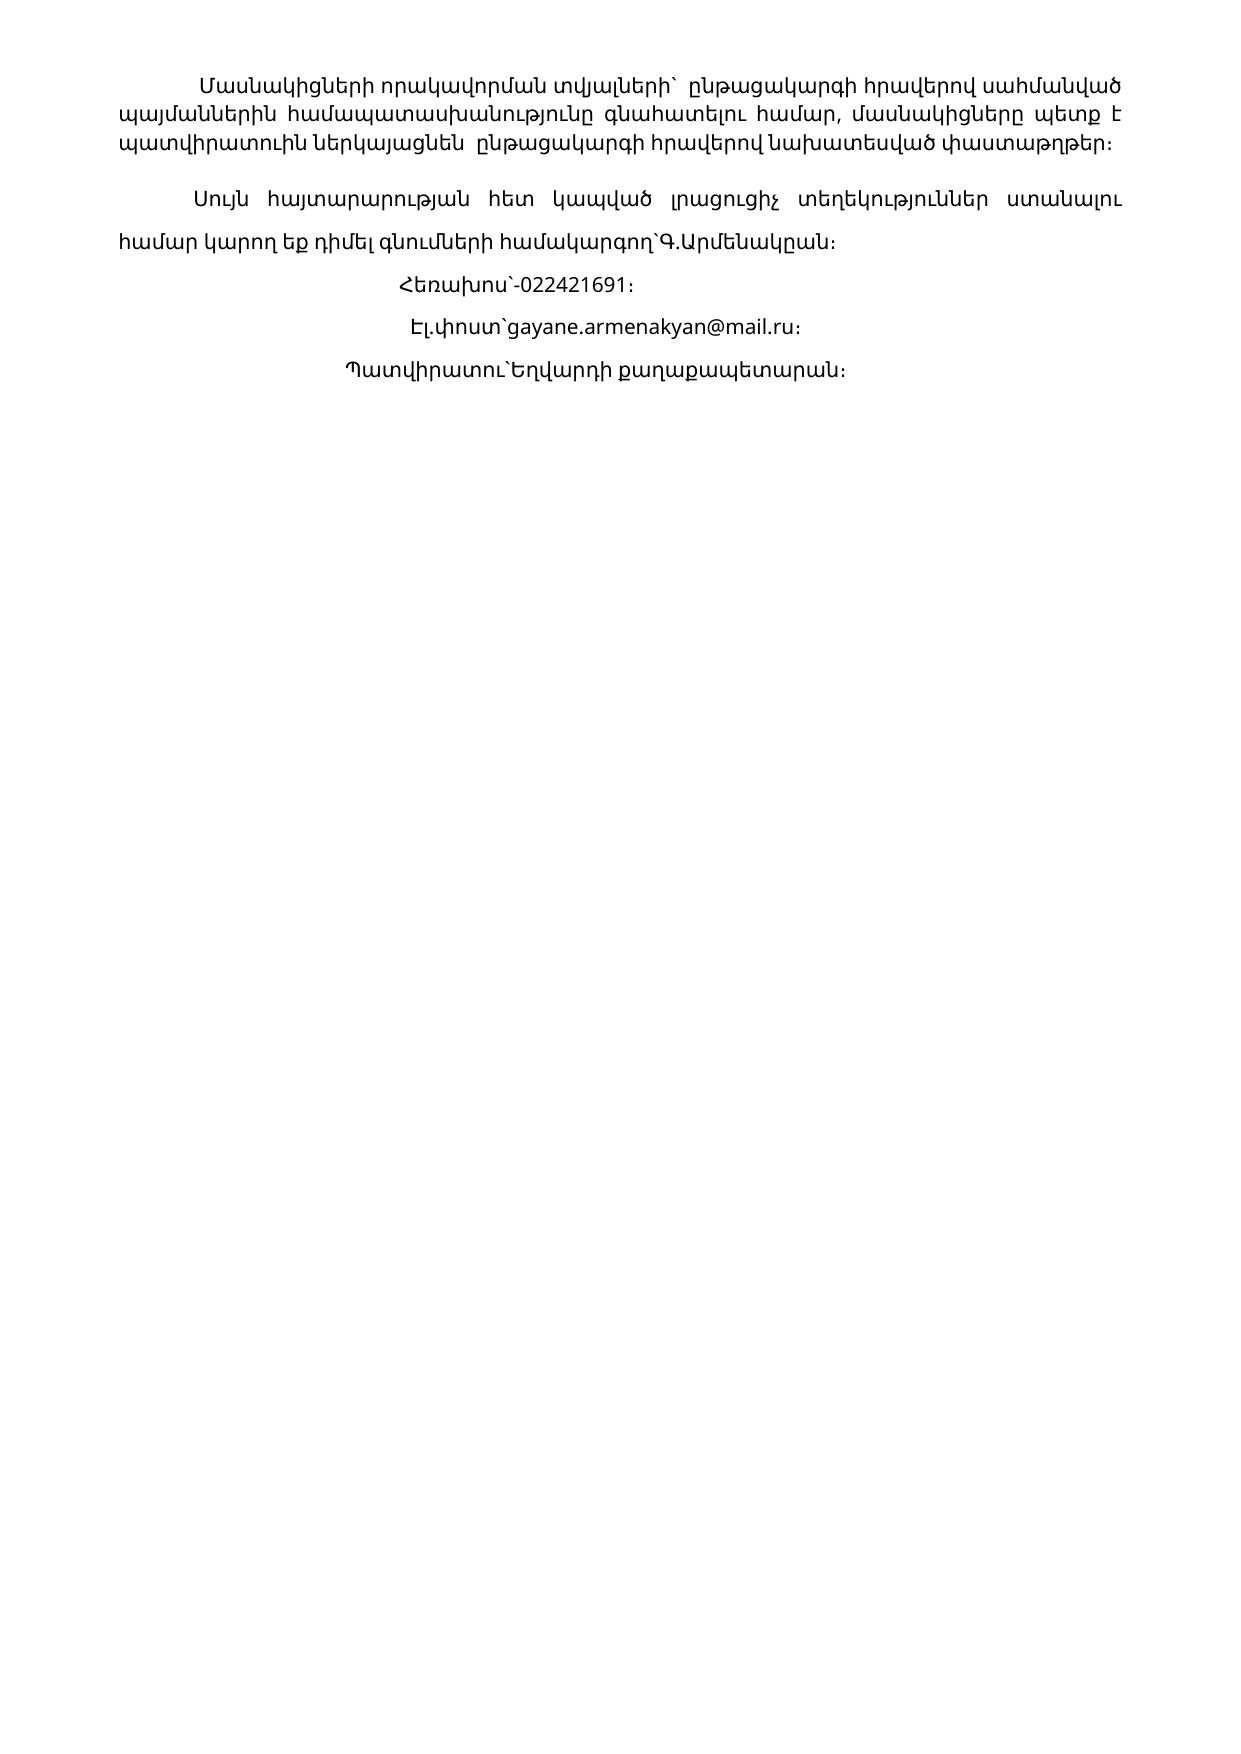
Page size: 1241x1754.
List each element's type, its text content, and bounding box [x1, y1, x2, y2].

text Մասնակիցների որակավորման տվյալների` ընթացակարգի հրավերով սահմանված պայմաններին համապատասխանությունը գնահատելու համար, մասնակիցները պետք է պատվիրատուին ներկայացնեն ընթացակարգի հրավերով նախատեսված փաստաթղթեր։ [118, 71, 1122, 156]
text Սույն հայտարարության հետ կապված լրացուցիչ տեղեկություններ ստանալու համար կարող եք դիմել գնումների համակարգող`Գ.Արմենակըան։ [118, 184, 1122, 256]
text Պատվիրատու`Եղվարդի քաղաքապետարան։ [118, 355, 1122, 383]
text Էլ.փոստ`gayane.armenakyan@mail.ru։ [118, 312, 1122, 341]
text Հեռախոս`-022421691։ [118, 270, 1122, 298]
